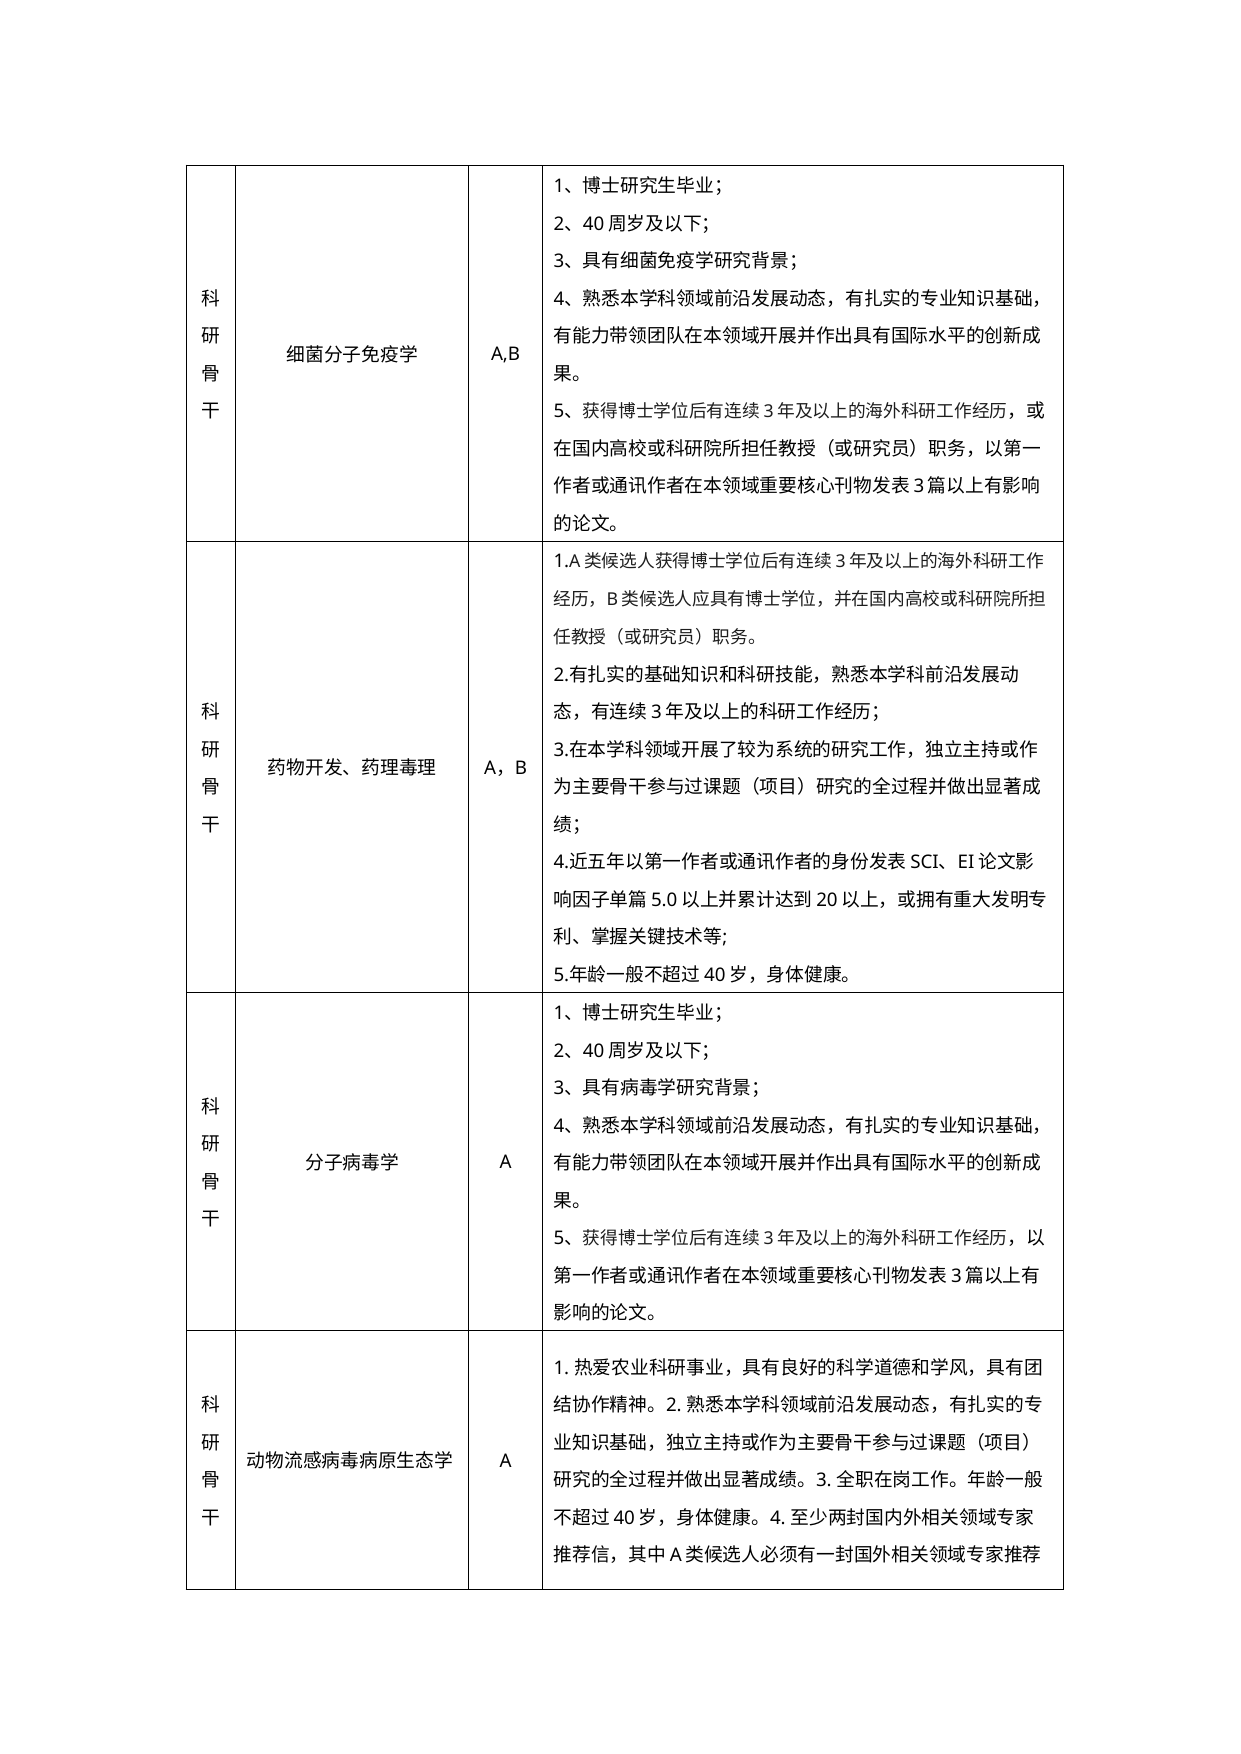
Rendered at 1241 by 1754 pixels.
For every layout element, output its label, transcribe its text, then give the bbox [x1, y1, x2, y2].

table_cell 科研骨干 [187, 1331, 235, 1588]
table_cell A [469, 1331, 542, 1588]
table_cell 科研骨干 [187, 542, 235, 992]
table_cell 科研骨干 [187, 993, 235, 1330]
table_cell 1.A类候选人获得博士学位后有连续3年及以上的海外科研工作经历，B类候选人应具有博士学位，并在国内高校或科研院所担任教授（或研究员）职务。 2.有扎实的基础知识和科研技能，熟悉本学科前沿发展动态，有连续3年及以上的科研工作经历； 3.在本学科领域开展了较为系统的研究工作，独立主持或作为主要骨干参与过课题（项目）研究的全过程并做出显著成绩； 4.近五年以第一作者或通讯作者的身份发表SCI、EI论文影响因子单篇5.0以上并累计达到20以上，或拥有重大发明专利、掌握关键技术等; 5.年龄一般不超过40岁，身体健康。 [543, 542, 1063, 992]
table_cell 药物开发、药理毒理 [236, 542, 468, 992]
table_cell 1、博士研究生毕业； 2、40周岁及以下； 3、具有病毒学研究背景； 4、熟悉本学科领域前沿发展动态，有扎实的专业知识基础，有能力带领团队在本领域开展并作出具有国际水平的创新成果。 5、获得博士学位后有连续3年及以上的海外科研工作经历，以第一作者或通讯作者在本领域重要核心刊物发表3篇以上有影响的论文。 [543, 993, 1063, 1330]
table_cell A,B [469, 166, 542, 541]
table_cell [543, 1331, 1063, 1588]
table_cell 1、博士研究生毕业； 2、40周岁及以下； 3、具有细菌免疫学研究背景； 4、熟悉本学科领域前沿发展动态，有扎实的专业知识基础，有能力带领团队在本领域开展并作出具有国际水平的创新成果。 5、获得博士学位后有连续3年及以上的海外科研工作经历，或在国内高校或科研院所担任教授（或研究员）职务，以第一作者或通讯作者在本领域重要核心刊物发表3篇以上有影响的论文。 [543, 166, 1063, 541]
table_cell A [469, 993, 542, 1330]
table_cell 动物流感病毒病原生态学 [236, 1331, 468, 1588]
table_cell 科研骨干 [187, 166, 235, 541]
table_cell 细菌分子免疫学 [236, 166, 468, 541]
table_cell 分子病毒学 [236, 993, 468, 1330]
table_cell A，B [469, 542, 542, 992]
